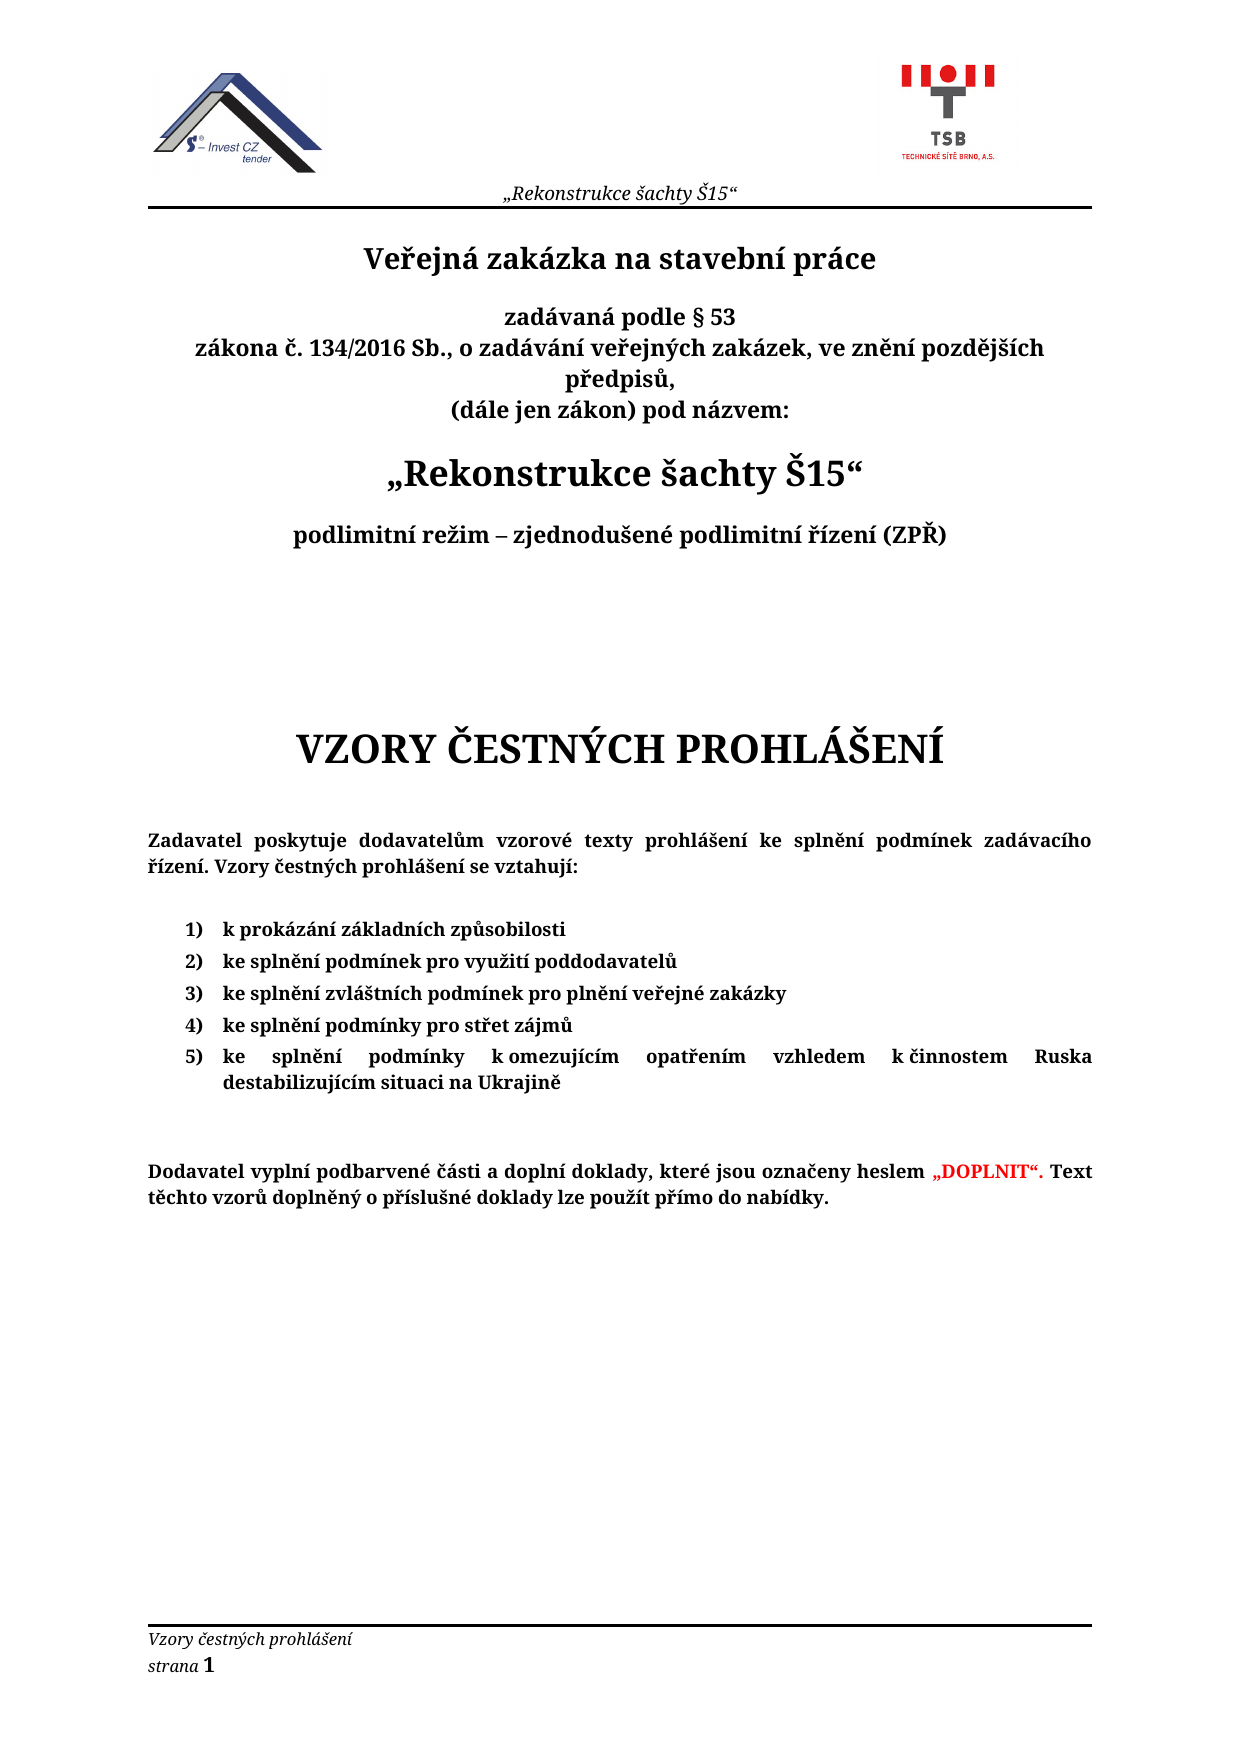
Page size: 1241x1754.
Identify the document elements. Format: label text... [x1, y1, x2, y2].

text Veřejná zakázka na stavební práce [148, 238, 1092, 278]
list ke splnění podmínky pro střet zájmů [185, 1012, 1092, 1037]
text Dodavatel vyplní podbarvené části a doplní doklady, které jsou označeny heslem „DOPLNIT“. Text těchto vzorů doplněný o příslušné doklady lze použít přímo do nabídky. [148, 1159, 1092, 1210]
text zákona č. 134/2016 Sb., o zadávání veřejných zakázek, ve znění pozdějších předpisů, [148, 332, 1092, 394]
text Zadavatel poskytuje dodavatelům vzorové texty prohlášení ke splnění podmínek zadávacího řízení. Vzory čestných prohlášení se vztahují: [148, 827, 1092, 878]
picture [877, 53, 1022, 177]
text „Rekonstrukce šachty Š15“ [148, 448, 1092, 496]
list ke splnění podmínek pro využití poddodavatelů [185, 948, 1092, 974]
text (dále jen zákon) pod názvem: [148, 394, 1092, 426]
list k prokázání základních způsobilosti [185, 917, 1092, 942]
text zadávaná podle § 53 [148, 301, 1092, 332]
list ke splnění podmínky k omezujícím opatřením vzhledem k činnostem Ruska destabilizujícím situaci na Ukrajině [185, 1044, 1092, 1095]
text podlimitní režim – zjednodušené podlimitní řízení (ZPŘ) [148, 519, 1092, 550]
picture [147, 68, 328, 177]
text vzory čestných prohlášení [148, 721, 1092, 775]
list ke splnění zvláštních podmínek pro plnění veřejné zakázky [185, 980, 1092, 1006]
